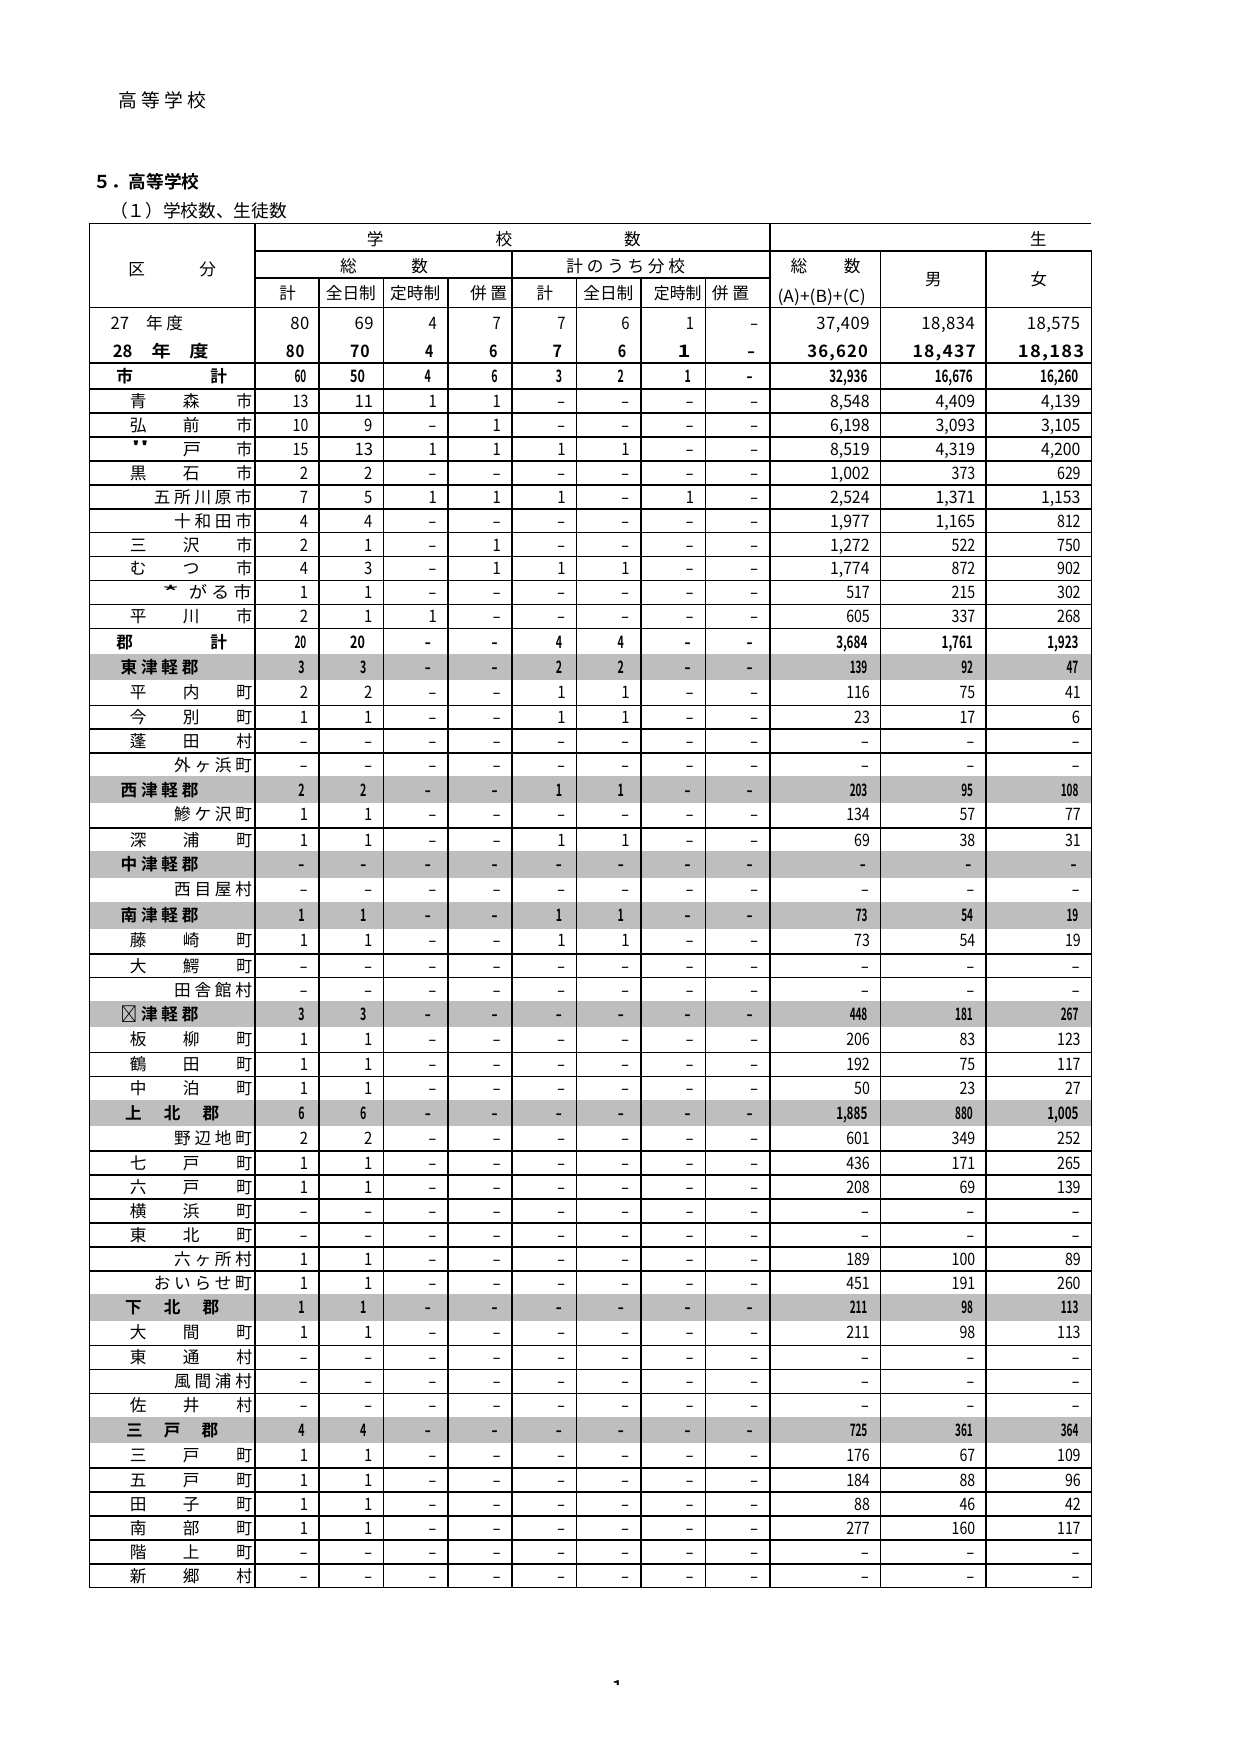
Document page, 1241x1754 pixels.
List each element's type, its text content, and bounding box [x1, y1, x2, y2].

table_cell 98 [881, 1294, 985, 1321]
table_cell - [881, 1224, 985, 1246]
table_cell - [449, 754, 511, 776]
table_cell - [256, 978, 318, 1001]
table_cell 1 [256, 1248, 318, 1270]
table_cell 計 の う ち 分 校 [513, 252, 769, 277]
table_cell 鰺 ケ 沢 町 [90, 803, 254, 827]
table_cell 13 [256, 390, 318, 412]
table_cell 260 [987, 1272, 1091, 1294]
table_cell - [577, 1541, 640, 1563]
table_cell - [513, 803, 576, 827]
table_cell 田 舎 館 村 [90, 978, 254, 1001]
table_cell - [642, 1053, 705, 1076]
table_cell 鶴 田 町 [90, 1053, 254, 1076]
table_cell 1 [577, 929, 640, 953]
table_cell 4,409 [881, 390, 985, 412]
table_cell - [706, 1517, 769, 1539]
table_cell 1 [449, 533, 511, 556]
table_cell - [771, 1224, 880, 1246]
table_cell - [384, 1517, 447, 1539]
table_cell - [449, 1100, 511, 1126]
table_cell - [384, 1272, 447, 1294]
table_cell 計 [513, 279, 576, 307]
table_cell 67 [881, 1443, 985, 1467]
table_cell 階 上 町 [90, 1541, 254, 1563]
table_cell - [449, 902, 511, 929]
table_cell - [642, 414, 705, 436]
table_cell 全日制 [577, 279, 640, 307]
table_cell - [642, 1443, 705, 1467]
table_cell 191 [881, 1272, 985, 1294]
table_header 区 分 [90, 224, 254, 307]
table_cell 373 [881, 462, 985, 484]
table_cell 211 [771, 1321, 880, 1345]
table_cell 1 [256, 1493, 318, 1515]
table_cell - [987, 1370, 1091, 1393]
table_cell - [513, 1517, 576, 1539]
table_cell 今 別 町 [90, 706, 254, 728]
table_cell - [706, 955, 769, 977]
table_cell - [987, 1565, 1091, 1587]
table_cell 1 [256, 1517, 318, 1539]
table_cell 6 [449, 364, 511, 388]
table_cell - [642, 829, 705, 851]
table_cell - [642, 776, 705, 803]
table_cell 6 [256, 1100, 318, 1126]
table_header 生 [771, 224, 1091, 250]
table_cell - [881, 730, 985, 752]
table_cell 2 [320, 680, 383, 704]
table_cell 1 [577, 776, 640, 803]
table_cell - [771, 1346, 880, 1369]
table_cell 4 [256, 1417, 318, 1443]
table_cell - [577, 1126, 640, 1150]
table_cell - [513, 878, 576, 902]
table_cell - [577, 955, 640, 977]
table_cell - [642, 1294, 705, 1321]
table_cell 1 [513, 486, 576, 508]
table_cell - [577, 1394, 640, 1417]
table_cell - [384, 1493, 447, 1515]
table_cell - [449, 1469, 511, 1491]
table_cell - [384, 414, 447, 436]
table_cell 南 部 町 [90, 1517, 254, 1539]
table_cell 4 [320, 1417, 383, 1443]
table_cell - [706, 1028, 769, 1052]
table_cell - [771, 1200, 880, 1222]
table_cell 100 [881, 1248, 985, 1270]
table_cell 七 戸 町 [90, 1152, 254, 1174]
table_cell - [384, 851, 447, 878]
table_cell 436 [771, 1152, 880, 1174]
table_cell 4 [256, 557, 318, 579]
table_cell - [384, 629, 447, 654]
table_cell - [577, 1200, 640, 1222]
table_cell 1,153 [987, 486, 1091, 508]
table_cell - [384, 680, 447, 704]
table_cell 4,319 [881, 438, 985, 460]
table_cell - [513, 1126, 576, 1150]
table_cell 大 間 町 [90, 1321, 254, 1345]
table_cell 1 [256, 1321, 318, 1345]
table_cell 54 [881, 929, 985, 953]
table_cell - [987, 754, 1091, 776]
table_cell - [513, 1077, 576, 1100]
table_cell 1 [513, 929, 576, 953]
table_cell 田 子 町 [90, 1493, 254, 1515]
table_cell - [384, 1346, 447, 1369]
table_cell - [449, 1224, 511, 1246]
table_cell 1,371 [881, 486, 985, 508]
table_cell - [642, 730, 705, 752]
table_cell 1 [320, 1443, 383, 1467]
table_cell - [706, 364, 769, 388]
table_cell 109 [987, 1443, 1091, 1467]
table_cell 1 [642, 364, 705, 388]
table_cell 1 [256, 581, 318, 603]
table_cell - [513, 462, 576, 484]
table_cell - [256, 878, 318, 902]
table_cell - [513, 1370, 576, 1393]
table_cell - [449, 706, 511, 728]
table_cell 88 [771, 1493, 880, 1515]
table_cell 8,548 [771, 390, 880, 412]
table_cell - [449, 955, 511, 977]
table_cell - [577, 803, 640, 827]
table_cell - [320, 730, 383, 752]
table_cell - [513, 1417, 576, 1443]
table_cell - [706, 414, 769, 436]
table_cell - [642, 1248, 705, 1270]
table_cell 4 [513, 629, 576, 654]
table_cell 7 6 [449, 308, 511, 362]
table_cell 1 [577, 557, 640, 579]
table_cell 517 [771, 581, 880, 603]
table_cell - [642, 1272, 705, 1294]
table_cell - [987, 851, 1091, 878]
table_cell - [706, 1565, 769, 1587]
table_cell - [384, 1224, 447, 1246]
table_cell - [706, 390, 769, 412]
table_cell 1 [449, 414, 511, 436]
table_cell 1 [256, 1443, 318, 1467]
table_cell 全日制 [320, 279, 383, 307]
table_cell - [706, 1541, 769, 1563]
table_cell 三 戸 郡 [90, 1417, 254, 1443]
table_cell 1 [256, 1294, 318, 1321]
table_cell 市 計 [90, 364, 254, 388]
table_cell - [706, 1346, 769, 1369]
table_cell - [771, 978, 880, 1001]
table_cell 629 [987, 462, 1091, 484]
table_cell - [513, 1152, 576, 1174]
table_cell - [577, 510, 640, 532]
table_cell 1 [256, 1077, 318, 1100]
table_cell - [642, 929, 705, 953]
table_cell 六 ヶ 所 村 [90, 1248, 254, 1270]
table_cell - [320, 754, 383, 776]
table_cell 880 [881, 1100, 985, 1126]
table_cell - [384, 1370, 447, 1393]
table_cell - [384, 510, 447, 532]
table_cell 3 [513, 364, 576, 388]
table_cell " 戸 市 [90, 438, 254, 460]
table_cell 89 [987, 1248, 1091, 1270]
table_cell - [449, 1152, 511, 1174]
table_cell 黒 石 市 [90, 462, 254, 484]
table_cell 2 [577, 364, 640, 388]
table_cell 板 柳 町 [90, 1028, 254, 1052]
table_cell 1 [320, 1272, 383, 1294]
table_cell - [384, 557, 447, 579]
table_cell 定時制 [642, 279, 705, 307]
table_cell 2 [320, 776, 383, 803]
table_cell - [642, 1100, 705, 1126]
table_cell - [384, 1294, 447, 1321]
table_cell - [577, 1248, 640, 1270]
table_cell 1 [449, 557, 511, 579]
table_cell - [642, 680, 705, 704]
table_cell 外 ヶ 浜 町 [90, 754, 254, 776]
table_cell 215 [881, 581, 985, 603]
table_cell - [449, 1077, 511, 1100]
table_cell - [577, 1001, 640, 1027]
table_cell 2 [256, 462, 318, 484]
table_cell - [577, 1417, 640, 1443]
table_cell - [706, 510, 769, 532]
table_cell - [881, 1541, 985, 1563]
table_cell - [384, 803, 447, 827]
table_cell 448 [771, 1001, 880, 1027]
table_cell 50 [771, 1077, 880, 1100]
table_cell - [706, 902, 769, 929]
table_cell - [320, 978, 383, 1001]
table_cell - [320, 851, 383, 878]
table_cell - [513, 730, 576, 752]
table_cell 1 [320, 1517, 383, 1539]
table_cell - [256, 851, 318, 878]
table_cell - [577, 1077, 640, 1100]
table_cell 83 [881, 1028, 985, 1052]
table_cell - [642, 629, 705, 654]
table_cell - [577, 878, 640, 902]
table_cell 1 [256, 1469, 318, 1491]
table_cell - [706, 1077, 769, 1100]
table_cell 872 [881, 557, 985, 579]
table_cell 6 6 [577, 308, 640, 362]
table_cell - [577, 1152, 640, 1174]
table_cell 265 [987, 1152, 1091, 1174]
table_cell 7 [256, 486, 318, 508]
table_cell 1 [320, 929, 383, 953]
table_cell - [384, 1469, 447, 1491]
table_cell - [449, 581, 511, 603]
table_cell 1 [256, 803, 318, 827]
table_cell - [642, 1126, 705, 1150]
table_cell 3 [256, 1001, 318, 1027]
table_cell 2 [256, 533, 318, 556]
table_cell 337 [881, 605, 985, 627]
table_cell 92 [881, 654, 985, 680]
table_cell - [384, 829, 447, 851]
table_cell 46 [881, 1493, 985, 1515]
table_cell - [449, 1248, 511, 1270]
table_cell - [513, 851, 576, 878]
table_cell - [706, 680, 769, 704]
table_cell 605 [771, 605, 880, 627]
table_cell 1 [384, 605, 447, 627]
table_cell 1 [320, 533, 383, 556]
table_cell 181 [881, 1001, 985, 1027]
table_cell - [513, 1001, 576, 1027]
table_cell 4 4 [384, 308, 447, 362]
table_cell - [384, 978, 447, 1001]
table_cell - [881, 1200, 985, 1222]
table_cell - [449, 1053, 511, 1076]
table_cell - [642, 1370, 705, 1393]
table_cell 4 [577, 629, 640, 654]
table_cell 20 [256, 629, 318, 654]
table_cell 50 [320, 364, 383, 388]
table_cell - [706, 1417, 769, 1443]
table_cell - [577, 978, 640, 1001]
table_cell 風 間 浦 村 [90, 1370, 254, 1393]
table_cell 252 [987, 1126, 1091, 1150]
table_cell - [384, 1417, 447, 1443]
table_cell - [881, 851, 985, 878]
table_cell - [384, 730, 447, 752]
table_cell - [449, 654, 511, 680]
table_cell 1 [320, 1294, 383, 1321]
table_cell - [771, 1394, 880, 1417]
table_cell - [771, 851, 880, 878]
table_cell 8,519 [771, 438, 880, 460]
table_cell - [513, 978, 576, 1001]
table_cell 267 [987, 1001, 1091, 1027]
table_cell 10 [256, 414, 318, 436]
table_cell - [256, 730, 318, 752]
table_cell - [642, 1152, 705, 1174]
table_cell 1 [256, 929, 318, 953]
table_cell - [881, 1346, 985, 1369]
table_cell 東 通 村 [90, 1346, 254, 1369]
table_cell 上 北 郡 [90, 1100, 254, 1126]
table_cell - [513, 1053, 576, 1076]
table_cell - [449, 776, 511, 803]
table_cell - [577, 1370, 640, 1393]
table_cell 1,761 [881, 629, 985, 654]
table_cell - [706, 1272, 769, 1294]
table_cell - [577, 1100, 640, 1126]
table_cell - [642, 1346, 705, 1369]
table_cell - [513, 1321, 576, 1345]
table_cell 三 沢 市 [90, 533, 254, 556]
table_cell - [513, 581, 576, 603]
table_cell - [577, 1443, 640, 1467]
table_cell 139 [771, 654, 880, 680]
table_cell - [642, 902, 705, 929]
table_cell 年 度 年 度 [90, 308, 254, 362]
table_cell 深 浦 町 [90, 829, 254, 851]
table_cell 4,139 [987, 390, 1091, 412]
table_cell - [513, 533, 576, 556]
table_cell 平 内 町 [90, 680, 254, 704]
table_cell - [449, 462, 511, 484]
table_cell - [449, 1417, 511, 1443]
table_cell 95 [881, 776, 985, 803]
table_cell 1,005 [987, 1100, 1091, 1126]
table_cell - [384, 1443, 447, 1467]
table_cell - [449, 1541, 511, 1563]
table_cell - [384, 878, 447, 902]
table_cell - [320, 1346, 383, 1369]
table_cell 1,885 [771, 1100, 880, 1126]
table_cell 9 [320, 414, 383, 436]
table_cell - [577, 1469, 640, 1491]
table_cell - [449, 803, 511, 827]
table_cell お い ら せ 町 [90, 1272, 254, 1294]
table_cell - [384, 1053, 447, 1076]
table_cell 1,002 [771, 462, 880, 484]
table_cell - [706, 581, 769, 603]
table_cell - [987, 1541, 1091, 1563]
table_cell - [449, 1028, 511, 1052]
table_cell - [771, 754, 880, 776]
table_cell - [642, 955, 705, 977]
table_cell - [706, 1126, 769, 1150]
table_cell 96 [987, 1469, 1091, 1491]
table_cell 1 [577, 680, 640, 704]
table_cell - [320, 878, 383, 902]
table_cell 1,272 [771, 533, 880, 556]
table_cell 3 [320, 1001, 383, 1027]
table_cell - [642, 390, 705, 412]
table_cell - [642, 1565, 705, 1587]
table_cell - [642, 1417, 705, 1443]
table_cell 1 [256, 1152, 318, 1174]
table_cell - [642, 557, 705, 579]
table_cell 横 浜 町 [90, 1200, 254, 1222]
table_cell 451 [771, 1272, 880, 1294]
table_cell - [706, 829, 769, 851]
table_cell - [449, 1394, 511, 1417]
table_cell - [771, 878, 880, 902]
table_cell 3 [320, 557, 383, 579]
table_cell 60 [256, 364, 318, 388]
table_cell - [513, 1394, 576, 1417]
table_cell 208 [771, 1176, 880, 1198]
table_cell - [449, 829, 511, 851]
table_cell - [706, 1152, 769, 1174]
table_cell 1,774 [771, 557, 880, 579]
table_cell - [449, 1126, 511, 1150]
table_cell 1 [384, 438, 447, 460]
table_cell 80 80 [256, 308, 318, 362]
table_cell - [449, 510, 511, 532]
table_cell 1 [320, 1028, 383, 1052]
table_cell - [449, 878, 511, 902]
table_cell 2 [513, 654, 576, 680]
table_cell - [513, 390, 576, 412]
table_cell 1 [513, 902, 576, 929]
table_cell 16,676 [881, 364, 985, 388]
table_cell - [320, 1565, 383, 1587]
table_cell - [513, 510, 576, 532]
table_cell - [577, 605, 640, 627]
table_cell 277 [771, 1517, 880, 1539]
table_cell - [642, 1394, 705, 1417]
table_cell 2,524 [771, 486, 880, 508]
table_header 学 校 数 [256, 224, 769, 250]
table_cell - [384, 706, 447, 728]
table_cell - [771, 955, 880, 977]
table_cell 41 [987, 680, 1091, 704]
table_cell - [642, 1028, 705, 1052]
table_cell 十 和 田 市 [90, 510, 254, 532]
table_cell 902 [987, 557, 1091, 579]
table_cell - [706, 533, 769, 556]
table_cell 西 津 軽 郡 [90, 776, 254, 803]
table_cell - [513, 955, 576, 977]
table_cell - [706, 438, 769, 460]
table_cell - [881, 754, 985, 776]
table_cell 13 [320, 438, 383, 460]
table_cell 中 津 軽 郡 [90, 851, 254, 878]
table_cell 蓬 田 村 [90, 730, 254, 752]
table_cell 15 [256, 438, 318, 460]
table_cell ໭ 津 軽 郡 [90, 1001, 254, 1027]
table_cell 2 [256, 605, 318, 627]
table_cell - [881, 1565, 985, 1587]
table_cell 1 [320, 706, 383, 728]
table_cell 38 [881, 829, 985, 851]
table_cell - [577, 1272, 640, 1294]
table_cell 77 [987, 803, 1091, 827]
table_cell 1 [320, 902, 383, 929]
table_cell 54 [881, 902, 985, 929]
table_cell - [577, 851, 640, 878]
table_cell - [706, 1053, 769, 1076]
table_cell 139 [987, 1176, 1091, 1198]
table_cell 6 [320, 1100, 383, 1126]
table_cell - [642, 1469, 705, 1491]
table_cell 20 [320, 629, 383, 654]
table_cell - [449, 1001, 511, 1027]
table_cell 1 [256, 829, 318, 851]
table_cell - [881, 878, 985, 902]
table_cell 19 [987, 929, 1091, 953]
table_cell - [577, 1517, 640, 1539]
table_cell 18,834 18,437 [881, 308, 985, 362]
table_cell 349 [881, 1126, 985, 1150]
table_cell 女 [987, 252, 1091, 307]
table_cell 160 [881, 1517, 985, 1539]
table_cell 117 [987, 1517, 1091, 1539]
table_cell 1 [320, 1077, 383, 1100]
table_cell 青 森 市 [90, 390, 254, 412]
table_cell 176 [771, 1443, 880, 1467]
table_cell - [642, 706, 705, 728]
table_cell 2 [256, 680, 318, 704]
table_cell 57 [881, 803, 985, 827]
table_cell - [706, 1200, 769, 1222]
table_cell - [513, 1443, 576, 1467]
table_cell - [706, 1100, 769, 1126]
table_cell 佐 井 村 [90, 1394, 254, 1417]
table_cell - [706, 1224, 769, 1246]
table_cell 3,093 [881, 414, 985, 436]
table_cell 総 数 [256, 252, 511, 277]
table_cell 189 [771, 1248, 880, 1270]
table_cell - [384, 1200, 447, 1222]
table_cell - [384, 1176, 447, 1198]
table_cell - [577, 1493, 640, 1515]
table_cell - [642, 581, 705, 603]
table_cell - [706, 654, 769, 680]
table_cell - [384, 955, 447, 977]
table_cell 31 [987, 829, 1091, 851]
table_cell - [987, 1200, 1091, 1222]
table_cell - [706, 776, 769, 803]
table_cell - [642, 1517, 705, 1539]
table_cell - [320, 1200, 383, 1222]
table_cell 2 [256, 776, 318, 803]
table_cell 73 [771, 929, 880, 953]
table_cell 2 [320, 462, 383, 484]
table_cell 4 [256, 510, 318, 532]
table_cell - [449, 680, 511, 704]
table_cell 1 [256, 706, 318, 728]
table_cell - [384, 929, 447, 953]
table_cell 206 [771, 1028, 880, 1052]
table_cell 1 [449, 390, 511, 412]
table_cell - [706, 754, 769, 776]
table_cell 7 7 [513, 308, 576, 362]
table_cell 4,200 [987, 438, 1091, 460]
table_cell 98 [881, 1321, 985, 1345]
table_cell 野 辺 地 町 [90, 1126, 254, 1150]
table_cell 1,977 [771, 510, 880, 532]
table_cell 108 [987, 776, 1091, 803]
table_cell 4 [320, 510, 383, 532]
table_cell - [256, 1565, 318, 1587]
table_cell 117 [987, 1053, 1091, 1076]
table_cell - [881, 978, 985, 1001]
table_cell - [577, 1053, 640, 1076]
table_cell - [577, 1176, 640, 1198]
table_cell - [449, 1346, 511, 1369]
table_cell 1 [320, 605, 383, 627]
table_cell 69 [771, 829, 880, 851]
table_cell - [706, 1294, 769, 1321]
table_cell - [642, 1493, 705, 1515]
table_cell 1 [513, 438, 576, 460]
table_cell 1 [384, 390, 447, 412]
table_cell - [384, 1001, 447, 1027]
table_cell 1 [256, 1272, 318, 1294]
table_cell - [706, 1493, 769, 1515]
table_cell 1 [577, 438, 640, 460]
table_cell - [513, 1541, 576, 1563]
table_cell 1 [320, 1176, 383, 1198]
table_cell - [642, 803, 705, 827]
table_cell 1 [256, 902, 318, 929]
table_cell 302 [987, 581, 1091, 603]
table_cell - [881, 1394, 985, 1417]
table_cell 1 [320, 829, 383, 851]
text （１）学校数、生徒数 [110, 197, 1134, 223]
table_cell - [384, 1126, 447, 1150]
table_cell 116 [771, 680, 880, 704]
table_cell 郡 計 [90, 629, 254, 654]
table_cell 18,575 18,183 [987, 308, 1091, 362]
table_cell - [987, 978, 1091, 1001]
table_cell - [642, 510, 705, 532]
table_cell - [987, 1394, 1091, 1417]
table_cell * が る 市 [90, 581, 254, 603]
table_cell 1 [320, 803, 383, 827]
table_cell 1 [513, 557, 576, 579]
table_cell - [449, 1272, 511, 1294]
table_cell 4 [384, 364, 447, 388]
table_cell - [706, 629, 769, 654]
table_cell - [706, 1370, 769, 1393]
table_cell 1 [320, 1053, 383, 1076]
table_cell - [449, 1176, 511, 1198]
table_cell - [384, 581, 447, 603]
table_cell - [577, 581, 640, 603]
table_cell - [384, 1100, 447, 1126]
table_cell - [449, 629, 511, 654]
table_cell - [706, 462, 769, 484]
table_cell - [256, 1541, 318, 1563]
table_cell - [449, 929, 511, 953]
table_cell - [513, 414, 576, 436]
table_cell 19 [987, 902, 1091, 929]
table_cell - [642, 1077, 705, 1100]
table_cell 75 [881, 680, 985, 704]
table_cell 1 [320, 1248, 383, 1270]
table_cell 1 [513, 680, 576, 704]
table_cell 123 [987, 1028, 1091, 1052]
table_cell - [771, 730, 880, 752]
table_cell 522 [881, 533, 985, 556]
table_cell - [513, 1294, 576, 1321]
table_cell - [449, 605, 511, 627]
table_cell - [449, 1517, 511, 1539]
table_cell - [706, 1001, 769, 1027]
table_cell - [384, 1077, 447, 1100]
table_cell - [577, 486, 640, 508]
table_cell 211 [771, 1294, 880, 1321]
table_cell - [642, 1001, 705, 1027]
table_cell - [987, 730, 1091, 752]
table_cell 69 [881, 1176, 985, 1198]
table_cell - [384, 1248, 447, 1270]
table_cell - [449, 1565, 511, 1587]
table_cell 1 [577, 829, 640, 851]
table_cell - [706, 878, 769, 902]
table_cell - [706, 1443, 769, 1467]
table_cell 五 所 川 原 市 [90, 486, 254, 508]
table_cell 16,260 [987, 364, 1091, 388]
table_cell - [706, 851, 769, 878]
table_cell 1 [642, 486, 705, 508]
table_cell 17 [881, 706, 985, 728]
table_cell - [642, 1176, 705, 1198]
table_cell 六 戸 町 [90, 1176, 254, 1198]
table_cell - [577, 1028, 640, 1052]
table_cell - [706, 803, 769, 827]
table_cell 69 70 [320, 308, 383, 362]
table_cell 113 [987, 1321, 1091, 1345]
table_cell 361 [881, 1417, 985, 1443]
table_cell - [256, 1394, 318, 1417]
table_cell 11 [320, 390, 383, 412]
table_cell 2 [256, 1126, 318, 1150]
table_cell - [513, 1100, 576, 1126]
table_cell 1 [320, 581, 383, 603]
table_cell - [320, 1394, 383, 1417]
table_cell 3,105 [987, 414, 1091, 436]
table_cell - [449, 1200, 511, 1222]
table_cell - [987, 878, 1091, 902]
table_cell 1 [384, 486, 447, 508]
table_cell - [449, 978, 511, 1001]
table_cell - [706, 1176, 769, 1198]
table_cell - [642, 978, 705, 1001]
table_cell - [384, 754, 447, 776]
table_cell - [642, 1541, 705, 1563]
table_cell 中 泊 町 [90, 1077, 254, 1100]
table_cell - [513, 1346, 576, 1369]
table_cell - [577, 730, 640, 752]
table_cell 定時制 [384, 279, 447, 307]
table_cell 1 [320, 1493, 383, 1515]
table_cell 1 [320, 1469, 383, 1491]
table_cell - [513, 1200, 576, 1222]
table_cell - [256, 955, 318, 977]
table_cell - [384, 902, 447, 929]
table_cell - [642, 1200, 705, 1222]
table_cell - [513, 1224, 576, 1246]
table_cell 1 [320, 1152, 383, 1174]
table_cell 1 [256, 1053, 318, 1076]
table_cell 三 戸 町 [90, 1443, 254, 1467]
table_cell - [513, 1565, 576, 1587]
table_cell 5 [320, 486, 383, 508]
table_cell - [771, 1565, 880, 1587]
table_cell 23 [881, 1077, 985, 1100]
table_cell - [642, 533, 705, 556]
table_cell - [771, 1370, 880, 1393]
table_cell - [513, 1272, 576, 1294]
table_cell - [577, 1346, 640, 1369]
table_cell - [449, 1321, 511, 1345]
table_cell 113 [987, 1294, 1091, 1321]
table_cell 47 [987, 654, 1091, 680]
table_cell - [320, 1541, 383, 1563]
table_cell 南 津 軽 郡 [90, 902, 254, 929]
table_cell - [256, 1370, 318, 1393]
table_cell - [642, 1321, 705, 1345]
table_cell - [256, 1346, 318, 1369]
table_cell 2 [577, 654, 640, 680]
table_cell - [577, 414, 640, 436]
table_cell 3,684 [771, 629, 880, 654]
table_cell 75 [881, 1053, 985, 1076]
table_cell 6 [987, 706, 1091, 728]
table_cell 23 [771, 706, 880, 728]
table_cell 1 [320, 1321, 383, 1345]
table_cell - [449, 1443, 511, 1467]
table_cell - [384, 462, 447, 484]
table_cell - [642, 1224, 705, 1246]
table_cell - [987, 1224, 1091, 1246]
table_cell - [577, 390, 640, 412]
table_cell 1 [256, 1176, 318, 1198]
table_cell 42 [987, 1493, 1091, 1515]
table_cell - [384, 776, 447, 803]
table_cell 下 北 郡 [90, 1294, 254, 1321]
table_cell 73 [771, 902, 880, 929]
table_cell - [706, 1469, 769, 1491]
table_cell 268 [987, 605, 1091, 627]
table_cell - [881, 1370, 985, 1393]
table_cell 1 [449, 438, 511, 460]
table_cell 新 郷 村 [90, 1565, 254, 1587]
table_cell 88 [881, 1469, 985, 1491]
table_cell - [577, 462, 640, 484]
table_cell 203 [771, 776, 880, 803]
table_cell 32,936 [771, 364, 880, 388]
table_cell 男 [881, 252, 985, 307]
table_cell 1 [256, 1028, 318, 1052]
table_cell - [706, 706, 769, 728]
table_cell - [642, 605, 705, 627]
table_cell 171 [881, 1152, 985, 1174]
table_cell - [384, 1394, 447, 1417]
table_cell - [384, 1152, 447, 1174]
table_cell - [642, 462, 705, 484]
table_cell - [642, 654, 705, 680]
table_cell - [449, 851, 511, 878]
table_cell - [706, 605, 769, 627]
table_cell - [706, 486, 769, 508]
table_cell 1 [577, 706, 640, 728]
table_cell - [706, 1248, 769, 1270]
table_cell - [320, 955, 383, 977]
table_cell 1 [513, 829, 576, 851]
table_cell - [706, 730, 769, 752]
table_cell 平 川 市 [90, 605, 254, 627]
table_cell - [513, 605, 576, 627]
table_cell - [771, 1541, 880, 1563]
table_cell 五 戸 町 [90, 1469, 254, 1491]
table_cell 大 鰐 町 [90, 955, 254, 977]
table_cell - [384, 533, 447, 556]
table_cell - [987, 1346, 1091, 1369]
table_cell 1 [577, 902, 640, 929]
table_cell 812 [987, 510, 1091, 532]
table_cell 併 置 [449, 279, 511, 307]
table_cell 37,409 36,620 [771, 308, 880, 362]
table_cell - [320, 1224, 383, 1246]
table_cell 192 [771, 1053, 880, 1076]
table_cell - [384, 1028, 447, 1052]
table_cell - [881, 955, 985, 977]
table_cell - [513, 1493, 576, 1515]
table_cell 1,923 [987, 629, 1091, 654]
table_cell - [987, 955, 1091, 977]
table_cell 併 置 [706, 279, 769, 307]
table_cell - [513, 754, 576, 776]
table_cell - [513, 1248, 576, 1270]
table_cell - - [706, 308, 769, 362]
table_cell - [642, 754, 705, 776]
table_cell - [577, 533, 640, 556]
table_cell 3 [320, 654, 383, 680]
table_cell 3 [256, 654, 318, 680]
table_cell - [577, 1321, 640, 1345]
table_cell - [642, 878, 705, 902]
table_cell 601 [771, 1126, 880, 1150]
table_cell 27 [987, 1077, 1091, 1100]
table_cell 750 [987, 533, 1091, 556]
table_cell - [513, 1028, 576, 1052]
table_cell - [577, 1294, 640, 1321]
table_cell 2 [320, 1126, 383, 1150]
table_cell - [384, 654, 447, 680]
table_cell 1,165 [881, 510, 985, 532]
table_cell - [449, 1493, 511, 1515]
table_cell - [513, 1176, 576, 1198]
table_cell - [384, 1321, 447, 1345]
table_cell - [706, 1394, 769, 1417]
table_cell 725 [771, 1417, 880, 1443]
table_cell 184 [771, 1469, 880, 1491]
table_cell - [642, 851, 705, 878]
table_cell - [706, 978, 769, 1001]
text ５．高等学校 [93, 156, 1134, 196]
table_cell - [256, 754, 318, 776]
table_cell 364 [987, 1417, 1091, 1443]
table_cell 弘 前 市 [90, 414, 254, 436]
table_cell - [706, 1321, 769, 1345]
table_cell - [706, 557, 769, 579]
table_cell 6,198 [771, 414, 880, 436]
table_cell - [256, 1200, 318, 1222]
table_cell - [513, 1469, 576, 1491]
table_cell 1 [513, 776, 576, 803]
table_cell 総 数 (A)+(B)+(C) [771, 252, 880, 307]
table_cell 1 1 [642, 308, 705, 362]
table_cell - [449, 730, 511, 752]
table_cell - [577, 1565, 640, 1587]
table_cell 134 [771, 803, 880, 827]
table_cell 東 北 町 [90, 1224, 254, 1246]
table_cell 藤 崎 町 [90, 929, 254, 953]
table_cell 計 [256, 279, 318, 307]
table_cell - [449, 1370, 511, 1393]
table_cell - [320, 1370, 383, 1393]
table_cell 西 目 屋 村 [90, 878, 254, 902]
table_cell - [577, 1224, 640, 1246]
table_cell 1 [449, 486, 511, 508]
table_cell む つ 市 [90, 557, 254, 579]
table_cell - [642, 438, 705, 460]
table_cell - [449, 1294, 511, 1321]
table_cell - [706, 929, 769, 953]
table_cell - [384, 1565, 447, 1587]
table_cell - [577, 754, 640, 776]
table_cell 1 [513, 706, 576, 728]
table_cell - [256, 1224, 318, 1246]
table_cell - [384, 1541, 447, 1563]
table_cell 東 津 軽 郡 [90, 654, 254, 680]
